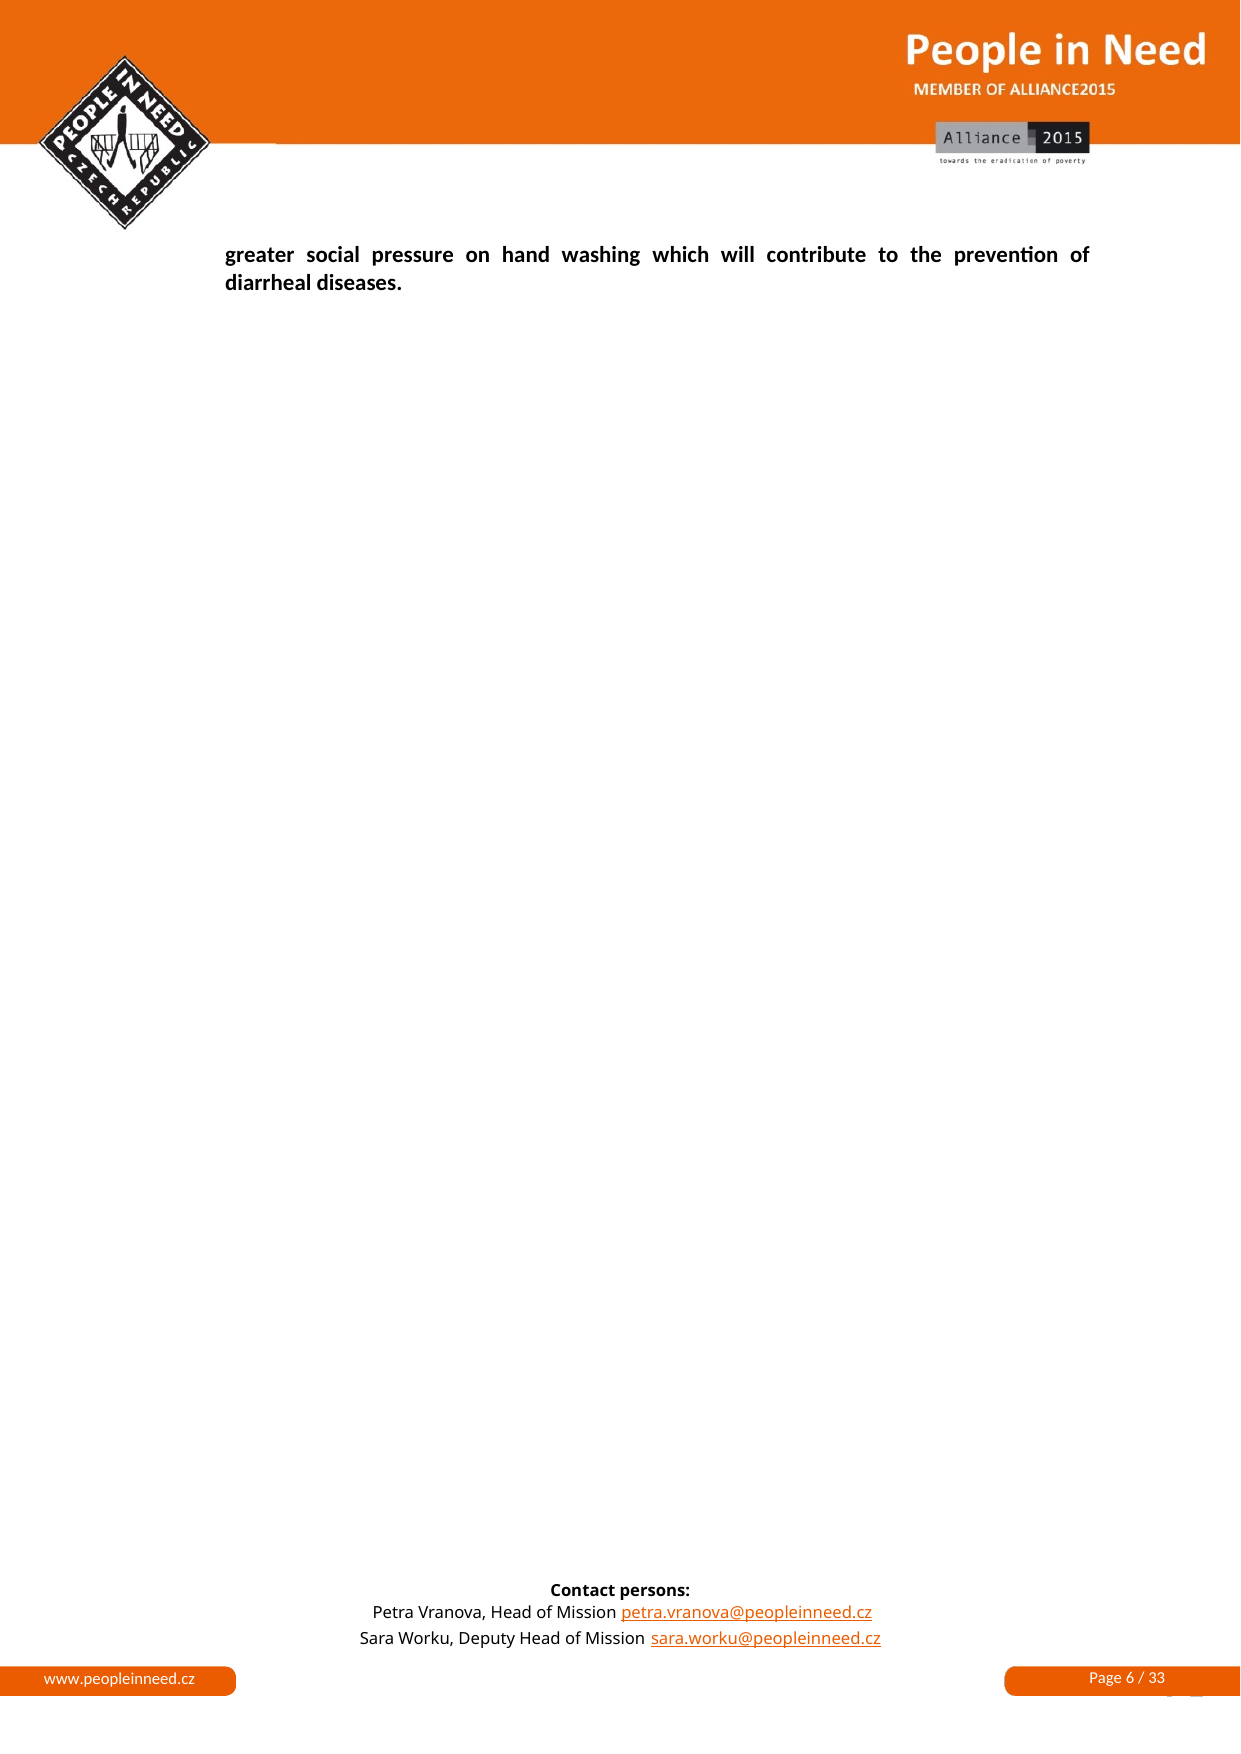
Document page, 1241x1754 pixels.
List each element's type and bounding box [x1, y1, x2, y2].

picture [0, 0, 1241, 240]
picture [0, 1665, 237, 1697]
picture [1003, 1665, 1241, 1697]
list [187, 150, 1090, 296]
